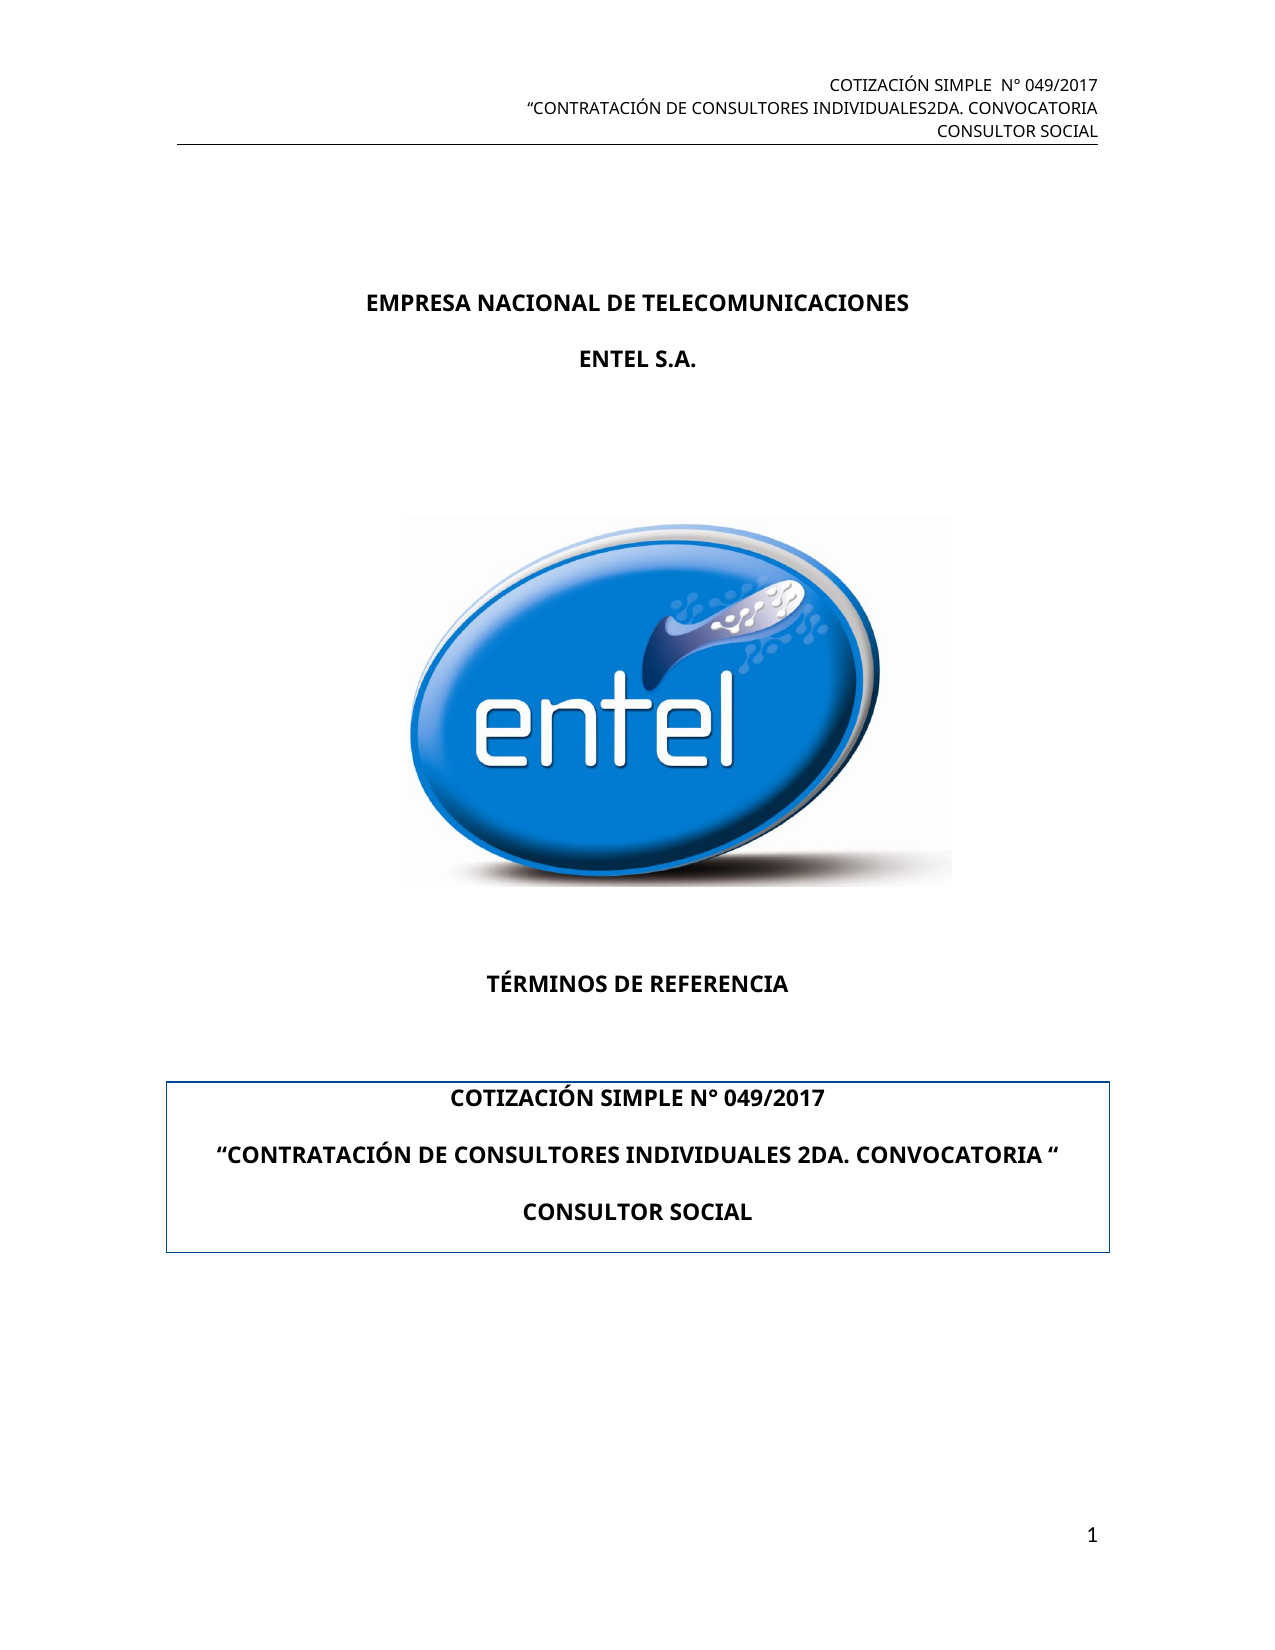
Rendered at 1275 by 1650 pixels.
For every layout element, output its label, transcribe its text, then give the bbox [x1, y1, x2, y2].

text ENTEL S.A. [177, 343, 1098, 374]
text TÉRMINOS DE REFERENCIA [177, 968, 1098, 999]
picture [406, 517, 952, 887]
text EMPRESA NACIONAL DE TELECOMUNICACIONES [177, 287, 1098, 318]
table_header COTIZACIÓN SIMPLE N° 049/2017 “CONTRATACIÓN DE CONSULTORES INDIVIDUALES 2DA. CONVOCATORIA “ CONSULTOR SOCIAL [167, 1083, 1109, 1252]
